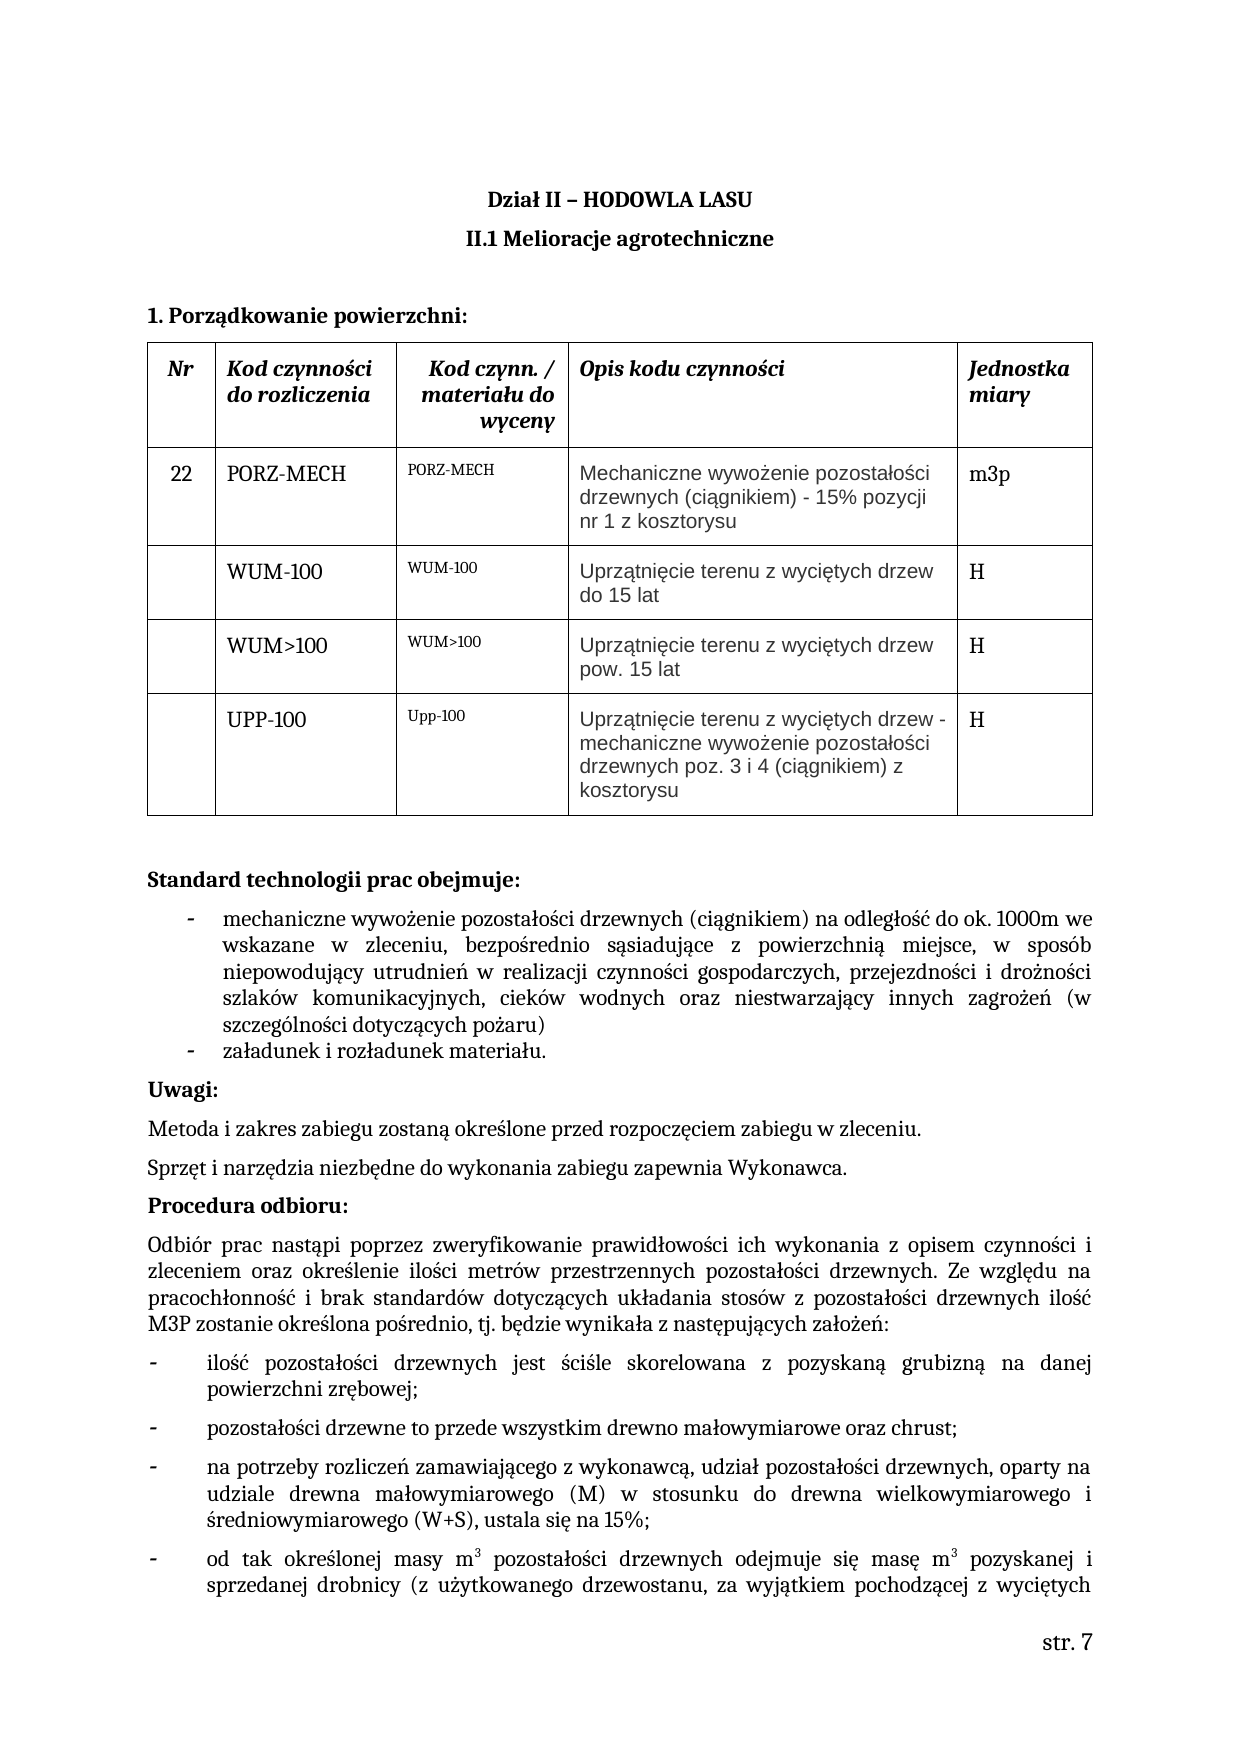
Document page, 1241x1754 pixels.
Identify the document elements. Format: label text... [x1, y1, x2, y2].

table_cell Uprzątnięcie terenu z wyciętych drzew do 15 lat [569, 546, 957, 619]
text Odbiór prac nastąpi poprzez zweryfikowanie prawidłowości ich wykonania z opisem czynności i zleceniem oraz określenie ilości metrów przestrzennych pozostałości drzewnych. Ze względu na pracochłonność i brak standardów dotyczących układania stosów z pozostałości drzewnych ilość M3P zostanie określona pośrednio, tj. będzie wynikała z następujących założeń: [148, 1232, 1093, 1337]
table_cell WUM>100 [216, 620, 396, 693]
table_header Jednostka miary [958, 343, 1092, 447]
table_cell H [958, 546, 1092, 619]
table_cell m3p [958, 448, 1092, 545]
table_cell H [958, 694, 1092, 815]
text Sprzęt i narzędzia niezbędne do wykonania zabiegu zapewnia Wykonawca. [148, 1154, 1093, 1181]
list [148, 1546, 1093, 1598]
text Procedura odbioru: [148, 1193, 1093, 1219]
text II.1 Melioracje agrotechniczne [148, 225, 1093, 252]
table_cell PORZ-MECH [216, 448, 396, 545]
table_cell H [958, 620, 1092, 693]
list pozostałości drzewne to przede wszystkim drewno małowymiarowe oraz chrust; [148, 1415, 1093, 1441]
table_cell WUM-100 [397, 546, 568, 619]
text Dział II – HODOWLA LASU [148, 186, 1093, 213]
table_cell WUM>100 [397, 620, 568, 693]
list załadunek i rozładunek materiału. [185, 1038, 1093, 1064]
list ilość pozostałości drzewnych jest ściśle skorelowana z pozyskaną grubizną na danej powierzchni zrębowej; [148, 1350, 1093, 1403]
table_cell Mechaniczne wywożenie pozostałości drzewnych (ciągnikiem) - 15% pozycji nr 1 z kosztorysu [569, 448, 957, 545]
table_cell Uprzątnięcie terenu z wyciętych drzew pow. 15 lat [569, 620, 957, 693]
table_cell Upp-100 [397, 694, 568, 815]
table_header Opis kodu czynności [569, 343, 957, 447]
text Uwagi: [148, 1077, 1093, 1103]
table_cell [148, 620, 215, 693]
table_cell Uprzątnięcie terenu z wyciętych drzew - mechaniczne wywożenie pozostałości drzewnych poz. 3 i 4 (ciągnikiem) z kosztorysu [569, 694, 957, 815]
list na potrzeby rozliczeń zamawiającego z wykonawcą, udział pozostałości drzewnych, oparty na udziale drewna małowymiarowego (M) w stosunku do drewna wielkowymiarowego i średniowymiarowego (W+S), ustala się na 15%; [148, 1454, 1093, 1533]
table_cell UPP-100 [216, 694, 396, 815]
text 1. Porządkowanie powierzchni: [148, 303, 1093, 329]
table_header Kod czynności do rozliczenia [216, 343, 396, 447]
text Metoda i zakres zabiegu zostaną określone przed rozpoczęciem zabiegu w zleceniu. [148, 1115, 1093, 1142]
table_header Nr [148, 343, 215, 447]
table_cell [148, 694, 215, 815]
list mechaniczne wywożenie pozostałości drzewnych (ciągnikiem) na odległość do ok. 1000m we wskazane w zleceniu, bezpośrednio sąsiadujące z powierzchnią miejsce, w sposób niepowodujący utrudnień w realizacji czynności gospodarczych, przejezdności i drożności szlaków komunikacyjnych, cieków wodnych oraz niestwarzający innych zagrożeń (w szczególności dotyczących pożaru) [185, 906, 1093, 1038]
table_cell PORZ-MECH [397, 448, 568, 545]
table_cell [148, 546, 215, 619]
text Standard technologii prac obejmuje: [148, 867, 1093, 893]
table_cell WUM-100 [216, 546, 396, 619]
table_header Kod czynn. / materiału do wyceny [397, 343, 568, 447]
table_cell 22 [148, 448, 215, 545]
